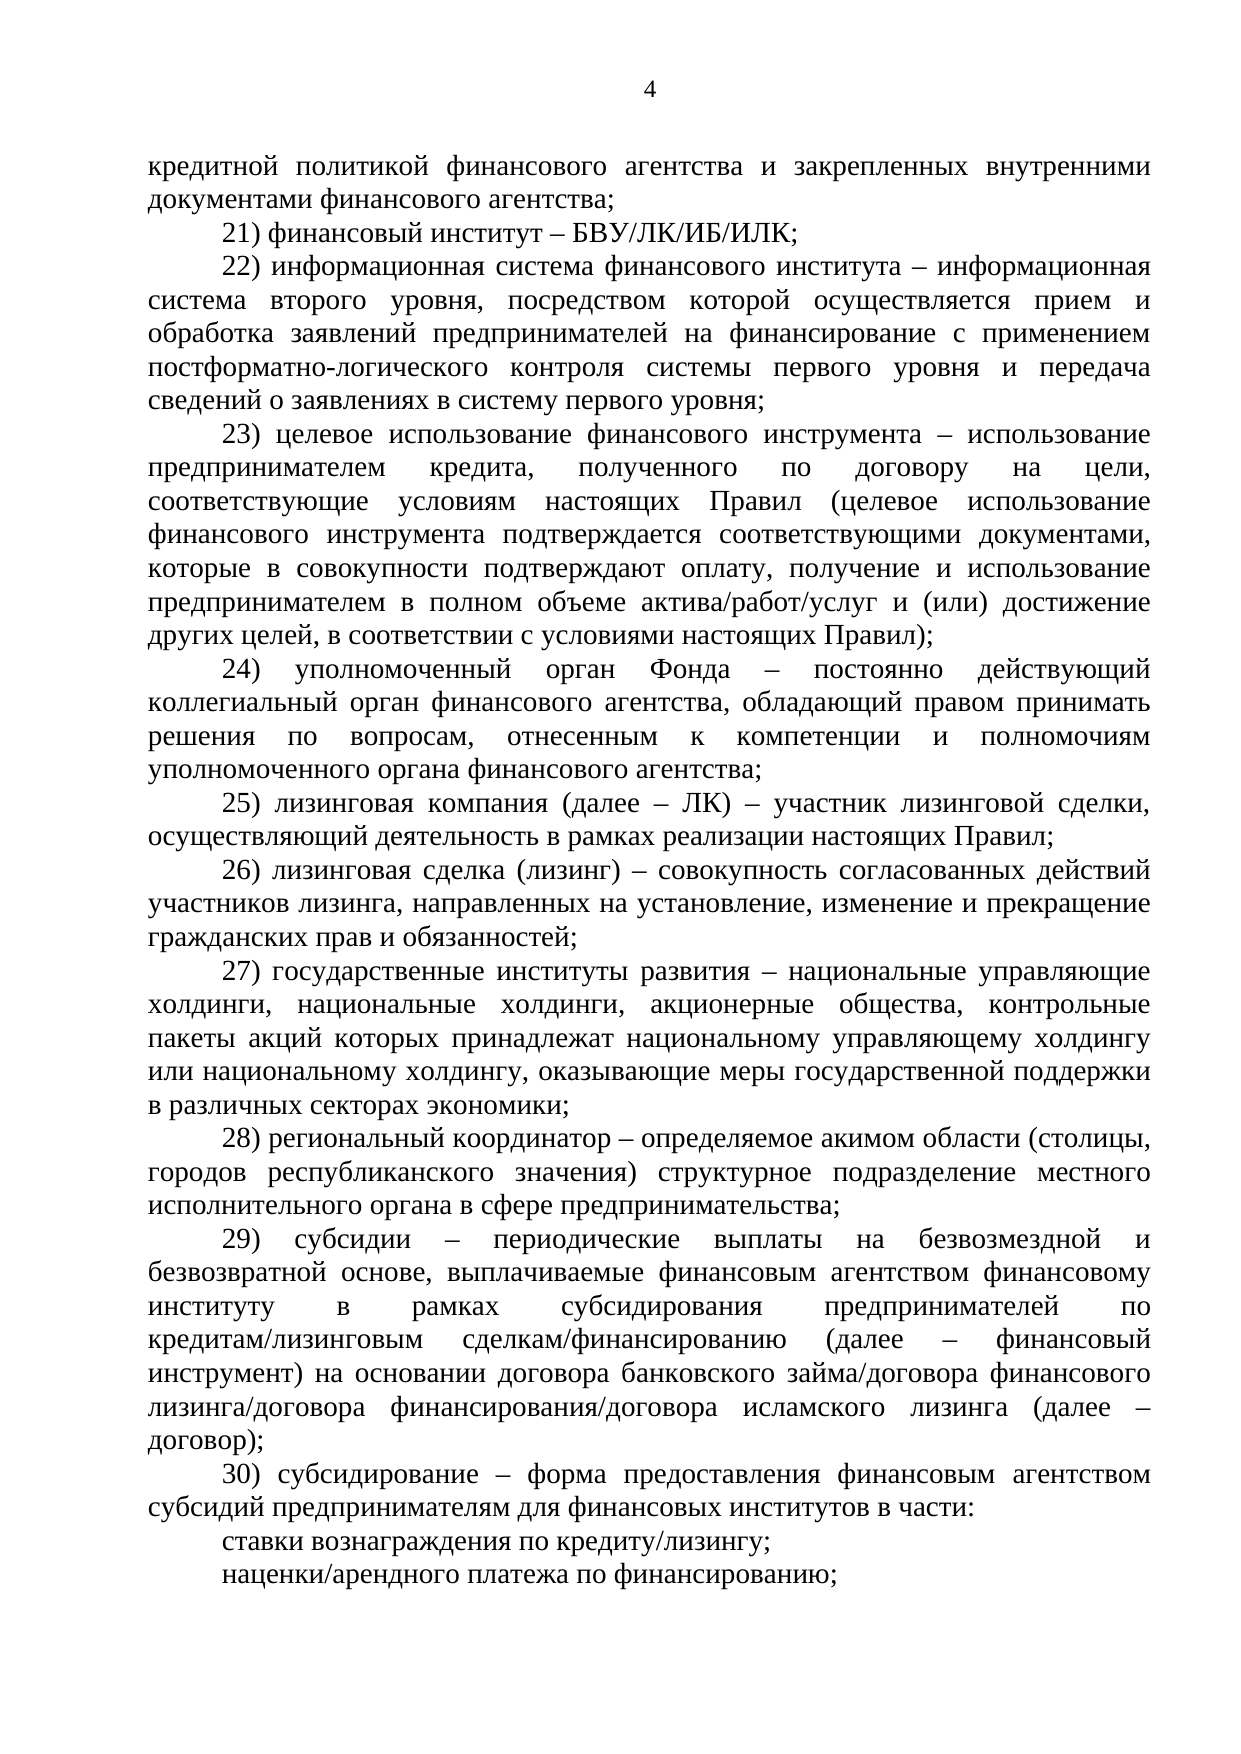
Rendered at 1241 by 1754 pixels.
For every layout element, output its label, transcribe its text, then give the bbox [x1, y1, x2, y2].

text 24) уполномоченный орган Фонда – постоянно действующий коллегиальный орган финансового агентства, обладающий правом принимать решения по вопросам, отнесенным к компетенции и полномочиям уполномоченного органа финансового агентства; [148, 651, 1152, 785]
text 29) субсидии – периодические выплаты на безвозмездной и безвозвратной основе, выплачиваемые финансовым агентством финансовому институту в рамках субсидирования предпринимателей по кредитам/лизинговым сделкам/финансированию (далее – финансовый инструмент) на основании договора банковского займа/договора финансового лизинга/договора финансирования/договора исламского лизинга (далее – договор); [148, 1221, 1152, 1456]
text 28) региональный координатор – определяемое акимом области (столицы, городов республиканского значения) структурное подразделение местного исполнительного органа в сфере предпринимательства; [148, 1120, 1152, 1221]
text 30) субсидирование – форма предоставления финансовым агентством субсидий предпринимателям для финансовых институтов в части: [148, 1456, 1152, 1523]
text 21) финансовый институт – БВУ/ЛК/ИБ/ИЛК; [148, 215, 1152, 248]
text ставки вознаграждения по кредиту/лизингу; [148, 1523, 1152, 1556]
text 23) целевое использование финансового инструмента – использование предпринимателем кредита, полученного по договору на цели, соответствующие условиям настоящих Правил (целевое использование финансового инструмента подтверждается соответствующими документами, которые в совокупности подтверждают оплату, получение и использование предпринимателем в полном объеме актива/работ/услуг и (или) достижение других целей, в соответствии с условиями настоящих Правил); [148, 416, 1152, 651]
text 25) лизинговая компания (далее – ЛК) – участник лизинговой сделки, осуществляющий деятельность в рамках реализации настоящих Правил; [148, 785, 1152, 852]
text 22) информационная система финансового института – информационная система второго уровня, посредством которой осуществляется прием и обработка заявлений предпринимателей на финансирование с применением постформатно-логического контроля системы первого уровня и передача сведений о заявлениях в систему первого уровня; [148, 248, 1152, 416]
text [148, 148, 1152, 215]
text наценки/арендного платежа по финансированию; [148, 1556, 1152, 1590]
text 26) лизинговая сделка (лизинг) – совокупность согласованных действий участников лизинга, направленных на установление, изменение и прекращение гражданских прав и обязанностей; [148, 852, 1152, 953]
text 27) государственные институты развития – национальные управляющие холдинги, национальные холдинги, акционерные общества, контрольные пакеты акций которых принадлежат национальному управляющему холдингу или национальному холдингу, оказывающие меры государственной поддержки в различных секторах экономики; [148, 953, 1152, 1120]
